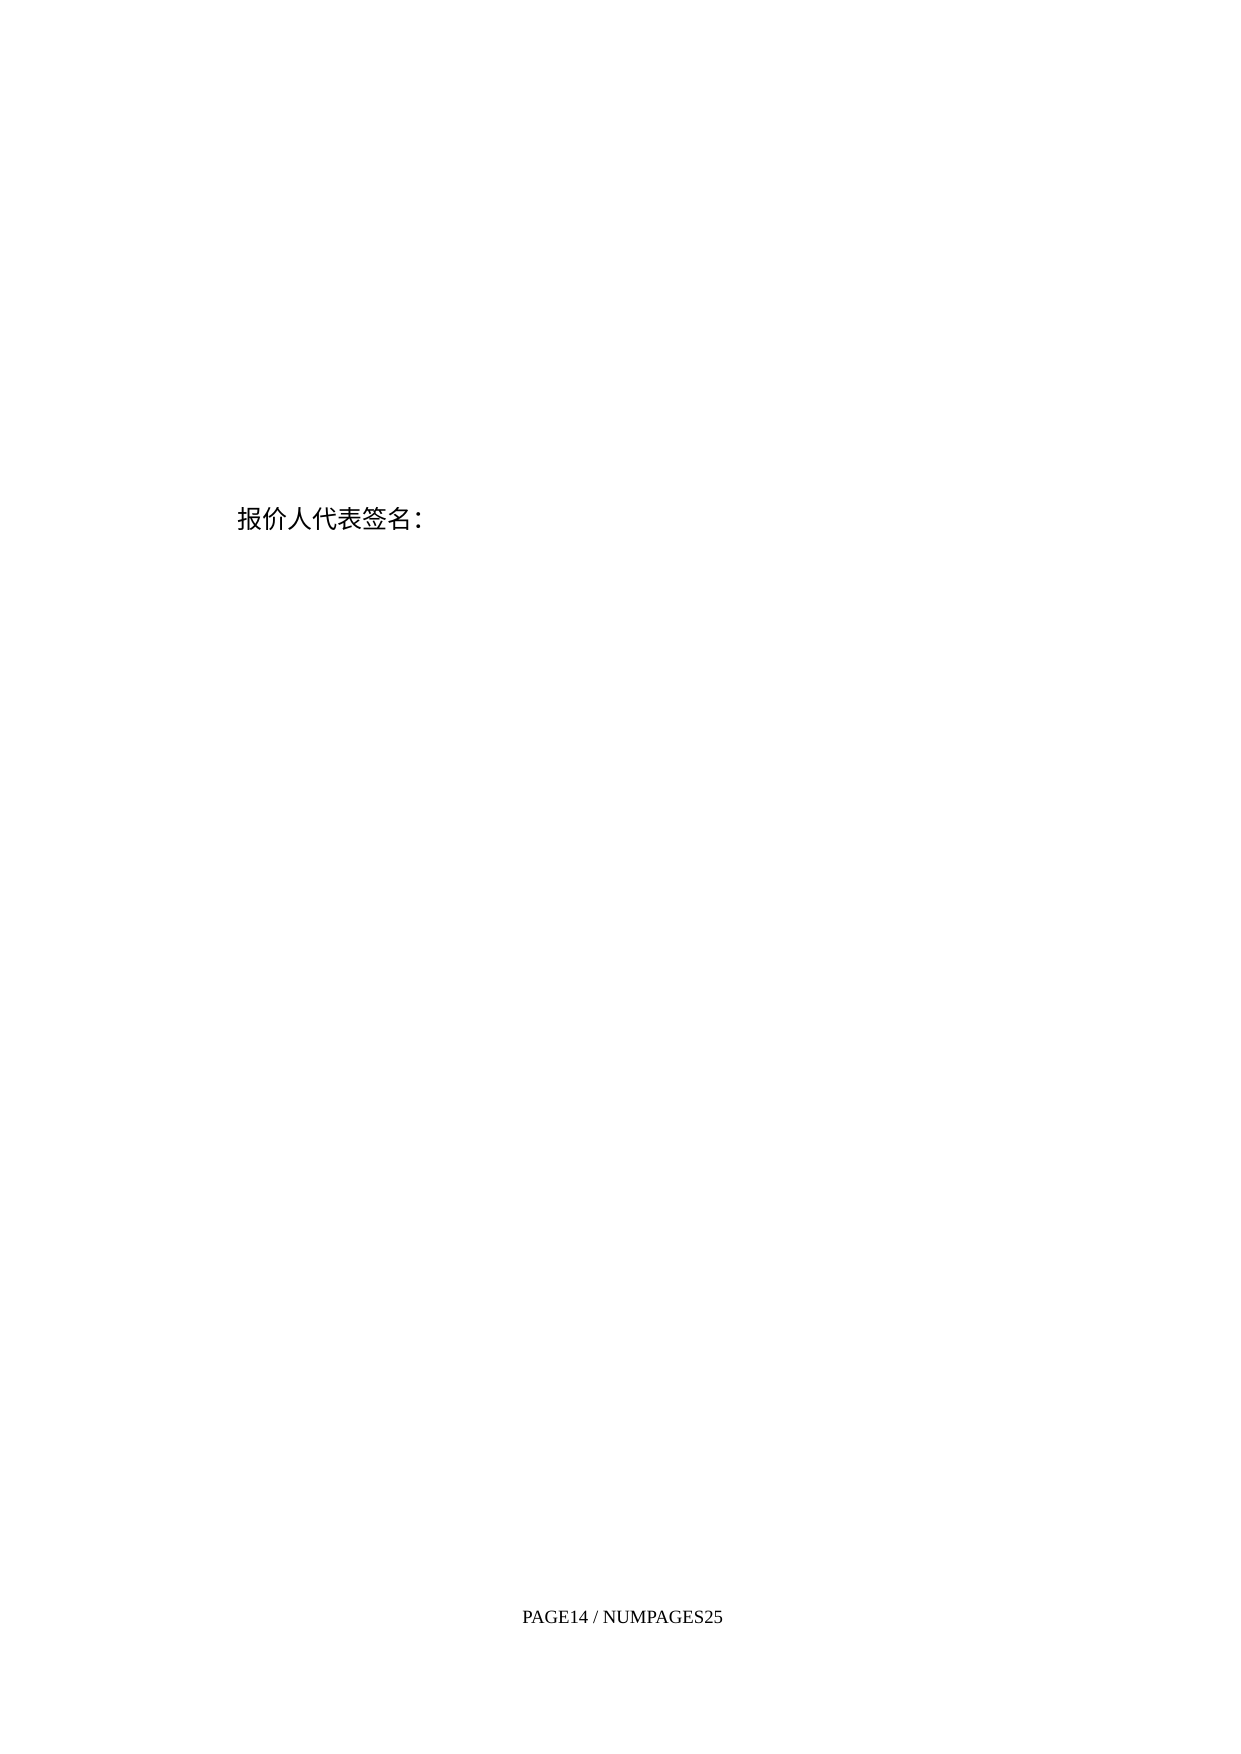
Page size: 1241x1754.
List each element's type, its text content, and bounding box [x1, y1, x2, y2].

text 报价人代表签名： [187, 485, 1053, 550]
